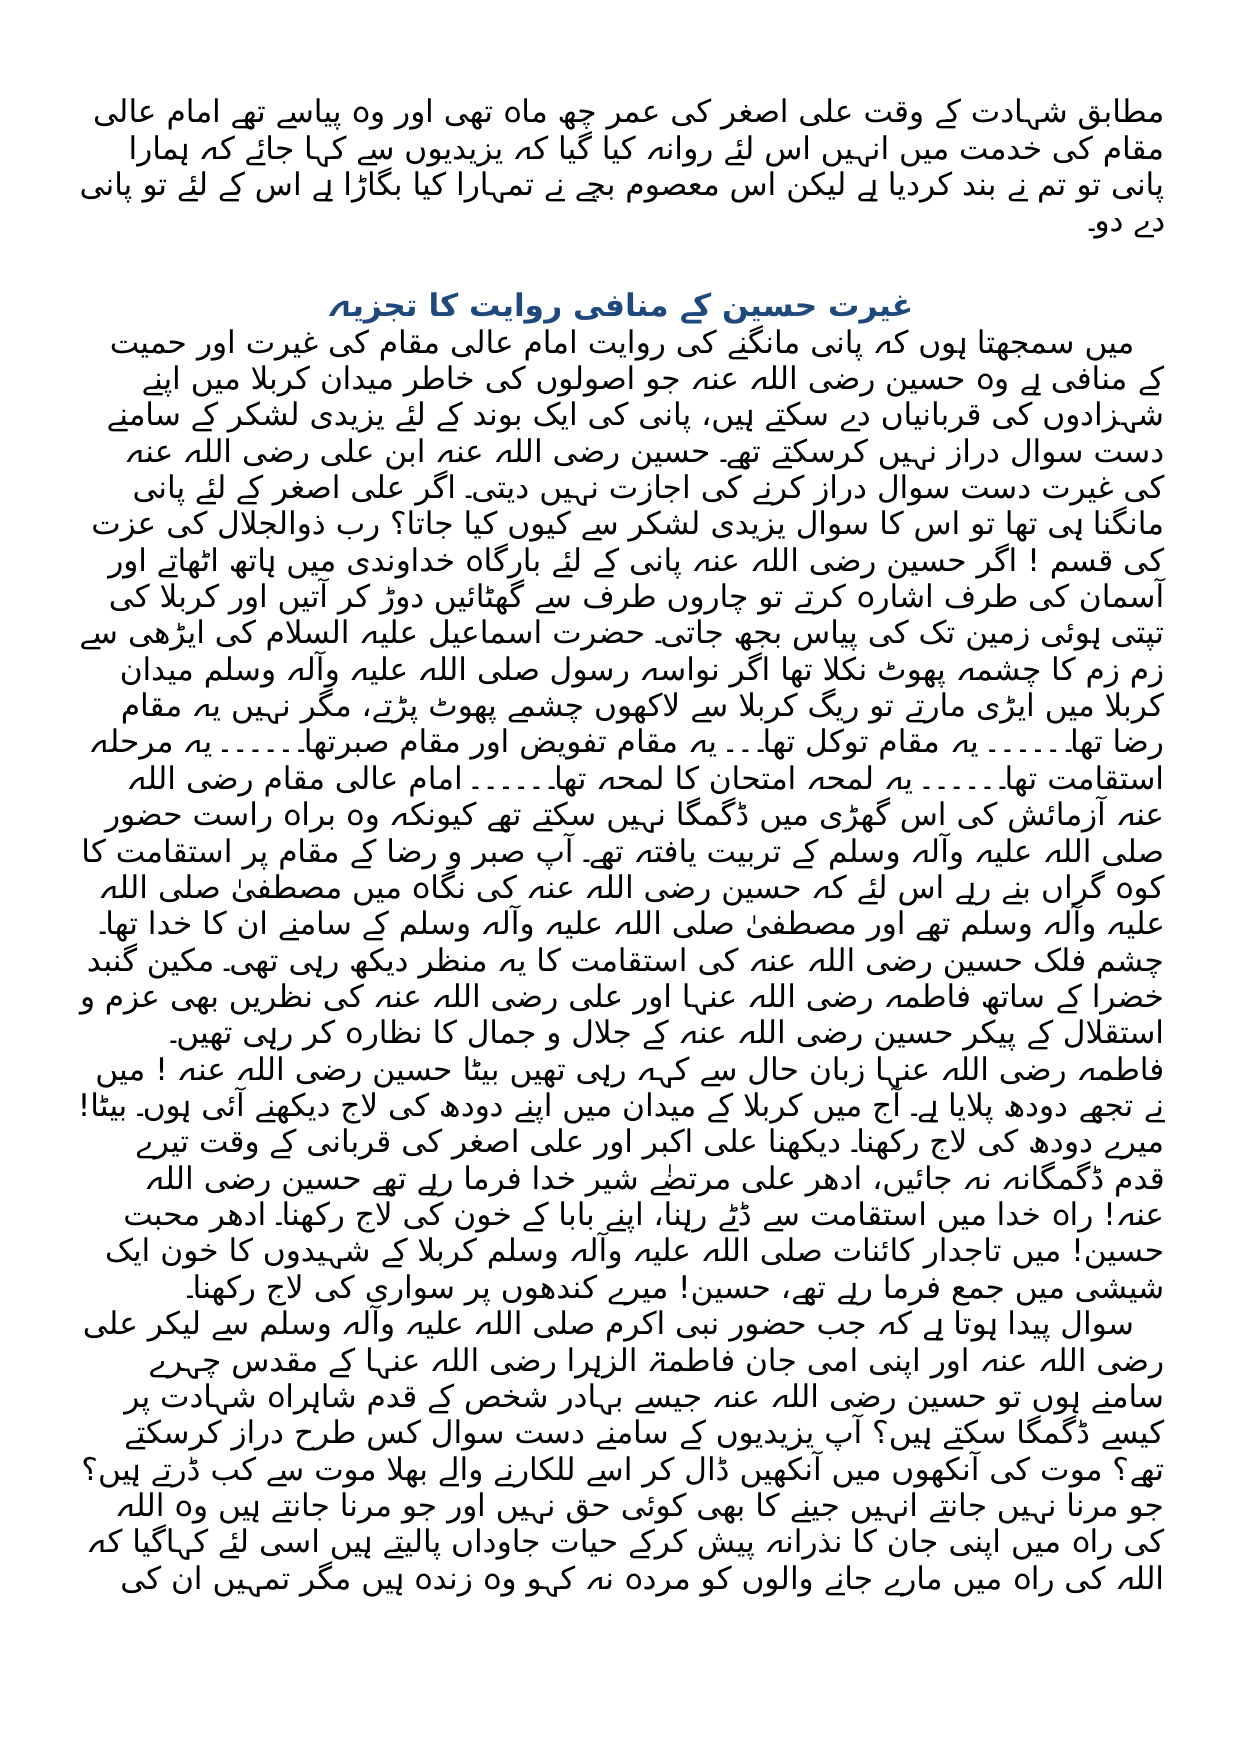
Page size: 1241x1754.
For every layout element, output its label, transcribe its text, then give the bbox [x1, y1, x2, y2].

subtitle غیرت حسین کے منافی روایت کا تجزیہ [75, 288, 1165, 324]
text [75, 1306, 1165, 1596]
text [75, 94, 1165, 239]
text میں سمجھتا ہوں کہ پانی مانگنے کی روایت امام عالی مقام کی غیرت اور حمیت کے منافی ہے وہ حسین رضی اللہ عنہ جو اصولوں کی خاطر میدان کربلا میں اپنے شہزادوں کی قربانیاں دے سکتے ہیں، پانی کی ایک بوند کے لئے یزیدی لشکر کے سامنے دست سوال دراز نہیں کرسکتے تھے۔ حسین رضی اللہ عنہ ابن علی رضی اللہ عنہ کی غیرت دست سوال دراز کرنے کی اجازت نہیں دیتی۔ اگر علی اصغر کے لئے پانی مانگنا ہی تھا تو اس کا سوال یزیدی لشکر سے کیوں کیا جاتا؟ رب ذوالجلال کی عزت کی قسم ! اگر حسین رضی اللہ عنہ پانی کے لئے بارگاہ خداوندی میں ہاتھ اٹھاتے اور آسمان کی طرف اشارہ کرتے تو چاروں طرف سے گھٹائیں دوڑ کر آتیں اور کربلا کی تپتی ہوئی زمین تک کی پیاس بجھ جاتی۔ حضرت اسماعیل علیہ السلام کی ایڑھی سے زم زم کا چشمہ پھوٹ نکلا تھا اگر نواسہ رسول صلی اللہ علیہ وآلہ وسلم میدان کربلا میں ایڑی مارتے تو ریگ کربلا سے لاکھوں چشمے پھوٹ پڑتے، مگر نہیں یہ مقام رضا تھا۔ ۔ ۔ ۔ ۔ ۔ یہ مقام توکل تھا۔ ۔ ۔ یہ مقام تفویض اور مقام صبرتھا۔ ۔ ۔ ۔ ۔ ۔ یہ مرحلہ استقامت تھا۔ ۔ ۔ ۔ ۔ ۔ یہ لمحہ امتحان کا لمحہ تھا۔ ۔ ۔ ۔ ۔ ۔ امام عالی مقام رضی اللہ عنہ آزمائش کی اس گھڑی میں ڈگمگا نہیں سکتے تھے کیونکہ وہ براہ راست حضور صلی اللہ علیہ وآلہ وسلم کے تربیت یافتہ تھے۔ آپ صبر و رضا کے مقام پر استقامت کا کوہ گراں بنے رہے اس لئے کہ حسین رضی اللہ عنہ کی نگاہ میں مصطفیٰ صلی اللہ علیہ وآلہ وسلم تھے اور مصطفیٰ صلی اللہ علیہ وآلہ وسلم کے سامنے ان کا خدا تھا۔ چشم فلک حسین رضی اللہ عنہ کی استقامت کا یہ منظر دیکھ رہی تھی۔ مکین گنبد خضرا کے ساتھ فاطمہ رضی اللہ عنہا اور علی رضی اللہ عنہ کی نظریں بھی عزم و استقلال کے پیکر حسین رضی اللہ عنہ کے جلال و جمال کا نظارہ کر رہی تھیں۔ فاطمہ رضی اللہ عنہا زبان حال سے کہہ رہی تھیں بیٹا حسین رضی اللہ عنہ ! میں نے تجھے دودھ پلایا ہے۔ آج میں کربلا کے میدان میں اپنے دودھ کی لاج دیکھنے آئی ہوں۔ بیٹا! میرے دودھ کی لاج رکھنا۔ دیکھنا علی اکبر اور علی اصغر کی قربانی کے وقت تیرے قدم ڈگمگانہ نہ جائیں، ادھر علی مرتضٰے شیر خدا فرما رہے تھے حسین رضی اللہ عنہ! راہ خدا میں استقامت سے ڈٹے رہنا، اپنے بابا کے خون کی لاج رکھنا۔ ادھر محبت حسین! میں تاجدار کائنات صلی اللہ علیہ وآلہ وسلم کربلا کے شہیدوں کا خون ایک شیشی میں جمع فرما رہے تھے، حسین! میرے کندھوں پر سواری کی لاج رکھنا۔ [75, 324, 1165, 1306]
